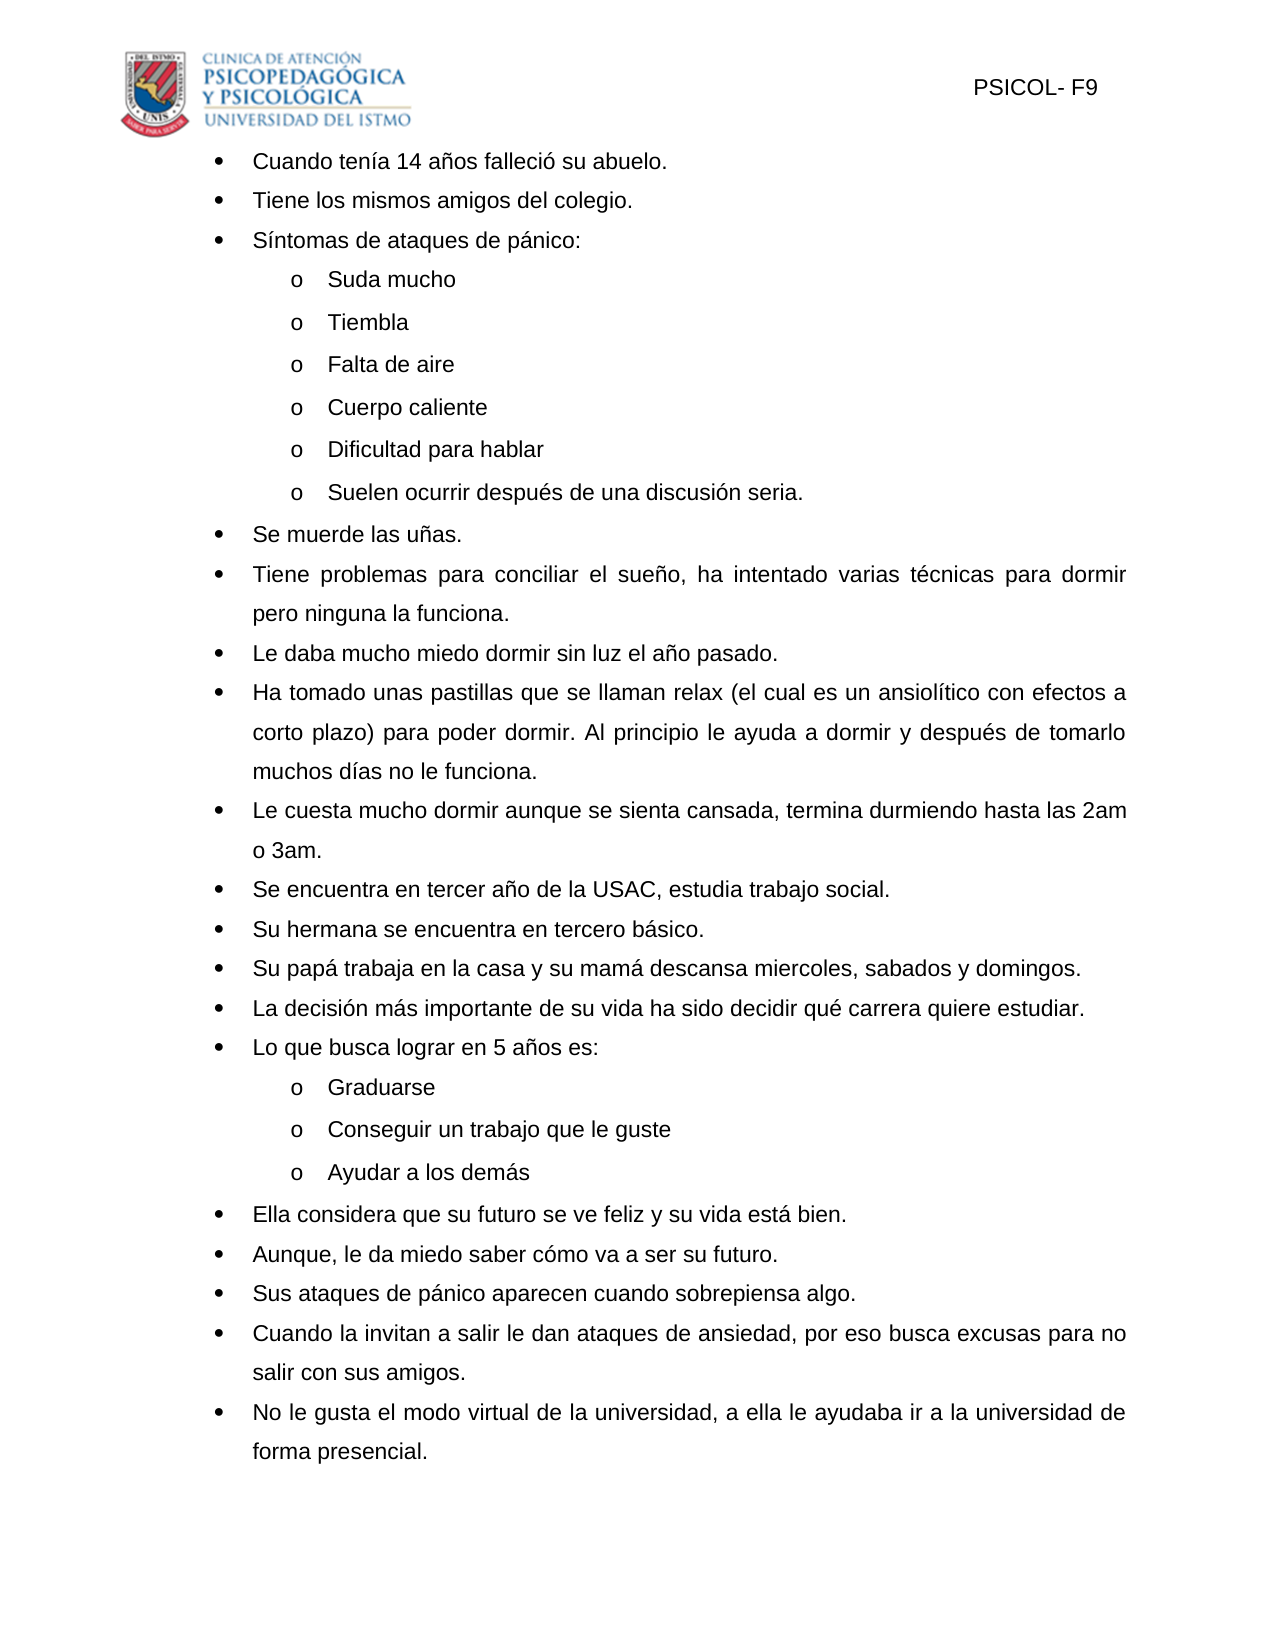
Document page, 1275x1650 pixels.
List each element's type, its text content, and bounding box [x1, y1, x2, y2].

list Cuerpo caliente [290, 394, 1127, 422]
list Aunque, le da miedo saber cómo va a ser su futuro. [215, 1241, 1127, 1267]
list La decisión más importante de su vida ha sido decidir qué carrera quiere estudiar. [215, 995, 1127, 1021]
list Suda mucho [290, 266, 1127, 294]
list Falta de aire [290, 351, 1127, 379]
list Conseguir un trabajo que le guste [290, 1116, 1127, 1145]
list Cuando tenía 14 años falleció su abuelo. [215, 148, 1127, 174]
list Ayudar a los demás [290, 1159, 1127, 1187]
list Tiene los mismos amigos del colegio. [215, 187, 1127, 213]
list Su hermana se encuentra en tercero básico. [215, 916, 1127, 942]
list Ella considera que su futuro se ve feliz y su vida está bien. [215, 1201, 1127, 1228]
list Se muerde las uñas. [215, 521, 1127, 547]
list No le gusta el modo virtual de la universidad, a ella le ayudaba ir a la universidad de forma presencial. [215, 1399, 1127, 1464]
list Se encuentra en tercer año de la USAC, estudia trabajo social. [215, 876, 1127, 903]
list Tiene problemas para conciliar el sueño, ha intentado varias técnicas para dormir pero ninguna la funciona. [215, 561, 1127, 626]
list Le daba mucho miedo dormir sin luz el año pasado. [215, 639, 1127, 666]
list Dificultad para hablar [290, 436, 1127, 464]
list Tiembla [290, 309, 1127, 337]
list Su papá trabaja en la casa y su mamá descansa miercoles, sabados y domingos. [215, 955, 1127, 982]
list Graduarse [290, 1074, 1127, 1102]
list Ha tomado unas pastillas que se llaman relax (el cual es un ansiolítico con efectos a corto plazo) para poder dormir. Al principio le ayuda a dormir y después de tomarlo muchos días no le funciona. [215, 679, 1127, 784]
list Suelen ocurrir después de una discusión seria. [290, 479, 1127, 507]
list Síntomas de ataques de pánico: [215, 227, 1127, 253]
picture [65, 20, 437, 148]
list Sus ataques de pánico aparecen cuando sobrepiensa algo. [215, 1280, 1127, 1307]
list Cuando la invitan a salir le dan ataques de ansiedad, por eso busca excusas para no salir con sus amigos. [215, 1320, 1127, 1386]
list Lo que busca lograr en 5 años es: [215, 1034, 1127, 1061]
list Le cuesta mucho dormir aunque se sienta cansada, termina durmiendo hasta las 2am o 3am. [215, 797, 1127, 863]
